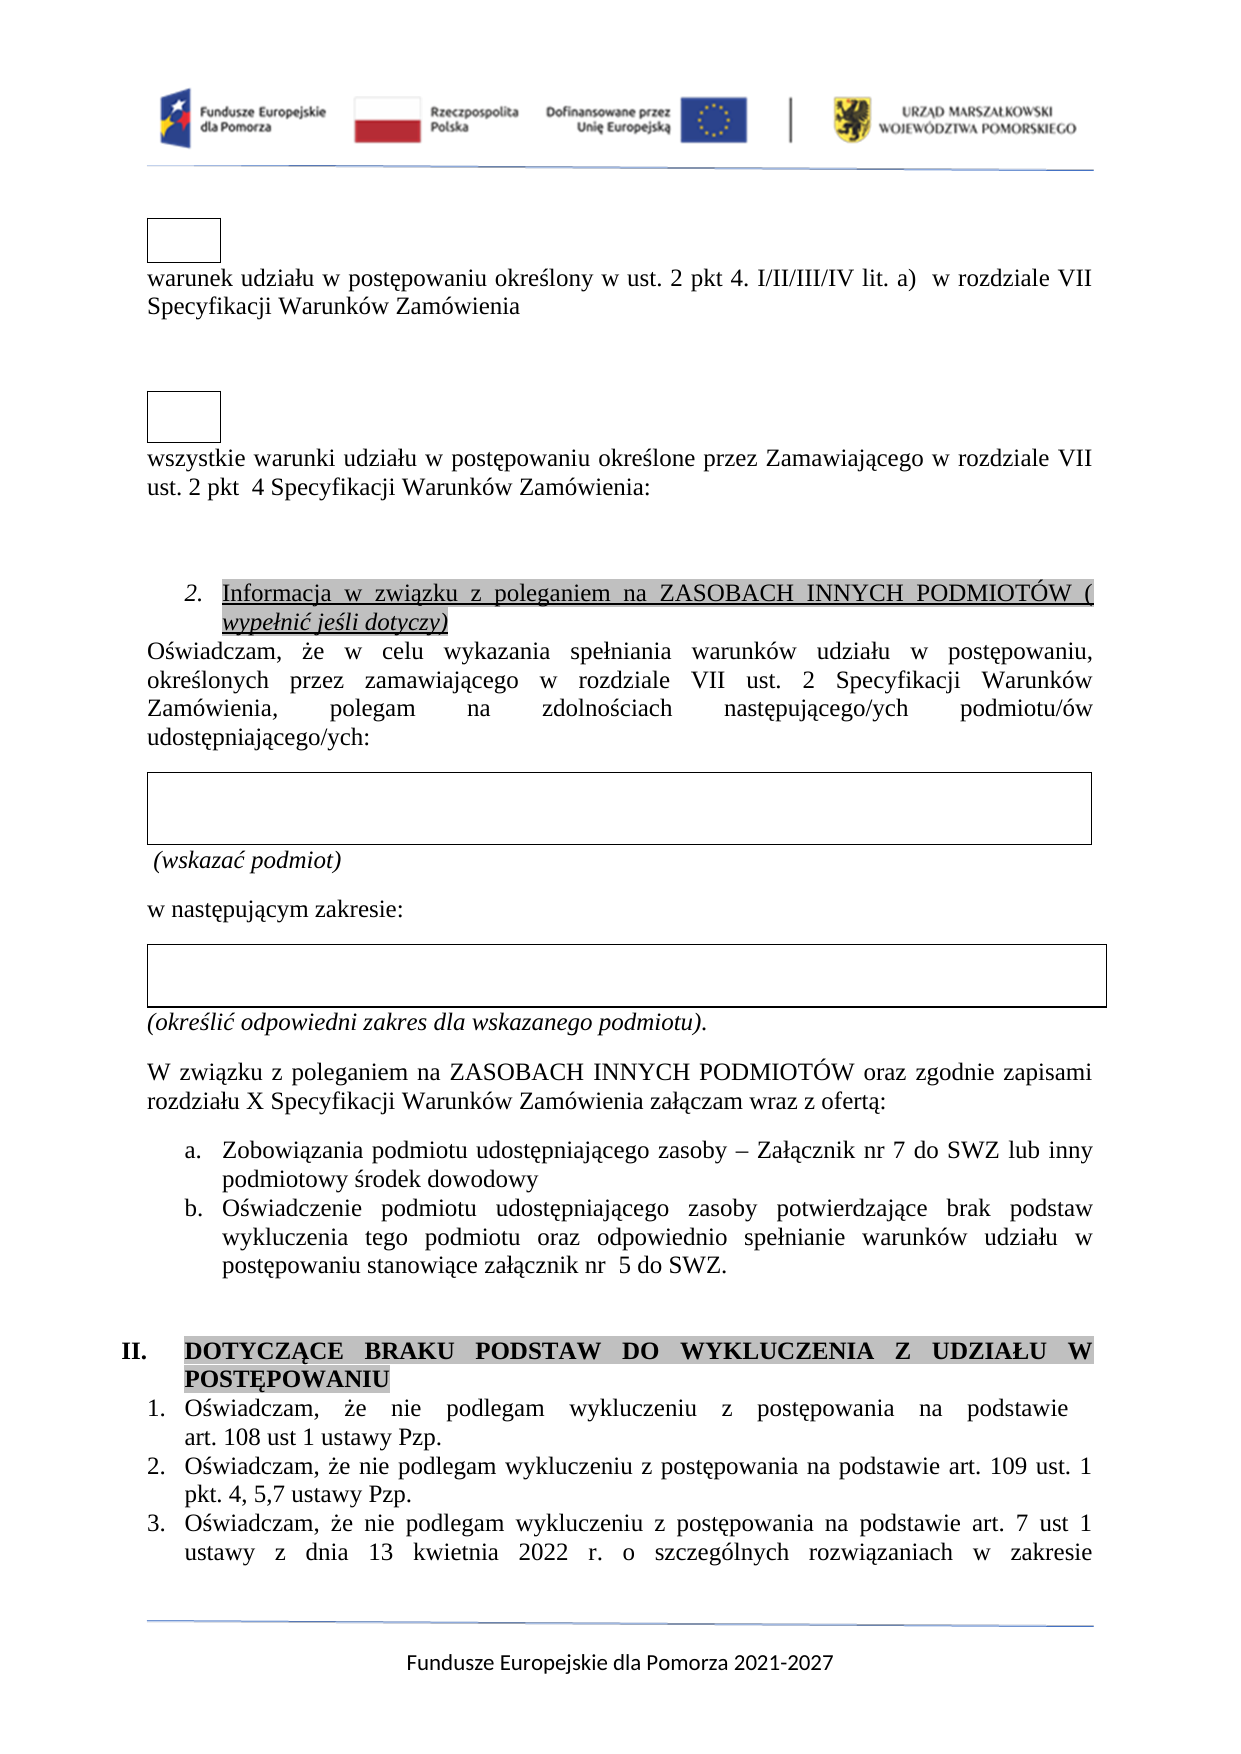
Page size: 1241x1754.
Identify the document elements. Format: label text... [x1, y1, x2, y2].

table_header [148, 945, 1106, 1006]
list Oświadczam, że nie podlegam wykluczeniu z postępowania na podstawie art. 108 ust 1 ustawy Pzp. [147, 1393, 1094, 1451]
text Oświadczam, że w celu wykazania spełniania warunków udziału w postępowaniu, określonych przez zamawiającego w rozdziale VII ust. 2 Specyfikacji Warunków Zamówienia, polegam na zdolnościach następującego/ych podmiotu/ów udostępniającego/ych: [147, 636, 1094, 751]
table_header [148, 219, 220, 262]
text warunek udziału w postępowaniu określony w ust. 2 pkt 4. I/II/III/IV lit. a) w rozdziale VII Specyfikacji Warunków Zamówienia [147, 263, 1094, 320]
table_header [148, 392, 220, 442]
text W związku z poleganiem na ZASOBACH INNYCH PODMIOTÓW oraz zgodnie zapisami rozdziału X Specyfikacji Warunków Zamówienia załączam wraz z ofertą: [147, 1057, 1094, 1114]
table_header [148, 773, 1091, 844]
list Informacja w związku z poleganiem na ZASOBACH INNYCH PODMIOTÓW ( wypełnić jeśli dotyczy) [184, 578, 1094, 636]
text w następującym zakresie: [147, 894, 1094, 923]
list DOTYCZĄCE BRAKU PODSTAW DO WYKLUCZENIA Z UDZIAŁU W POSTĘPOWANIU [147, 1336, 1094, 1393]
picture [146, 1620, 1094, 1627]
list Zobowiązania podmiotu udostępniającego zasoby – Załącznik nr 7 do SWZ lub inny podmiotowy środek dowodowy [184, 1135, 1094, 1193]
text (wskazać podmiot) [147, 845, 1094, 873]
list Oświadczam, że nie podlegam wykluczeniu z postępowania na podstawie art. 109 ust. 1 pkt. 4, 5,7 ustawy Pzp. [147, 1451, 1094, 1508]
list Oświadczenie podmiotu udostępniającego zasoby potwierdzające brak podstaw wykluczenia tego podmiotu oraz odpowiednio spełnianie warunków udziału w postępowaniu stanowiące załącznik nr 5 do SWZ. [184, 1193, 1094, 1279]
picture [146, 73, 1094, 171]
text (określić odpowiedni zakres dla wskazanego podmiotu). [147, 1008, 1094, 1036]
text wszystkie warunki udziału w postępowaniu określone przez Zamawiającego w rozdziale VII ust. 2 pkt 4 Specyfikacji Warunków Zamówienia: [147, 443, 1094, 501]
